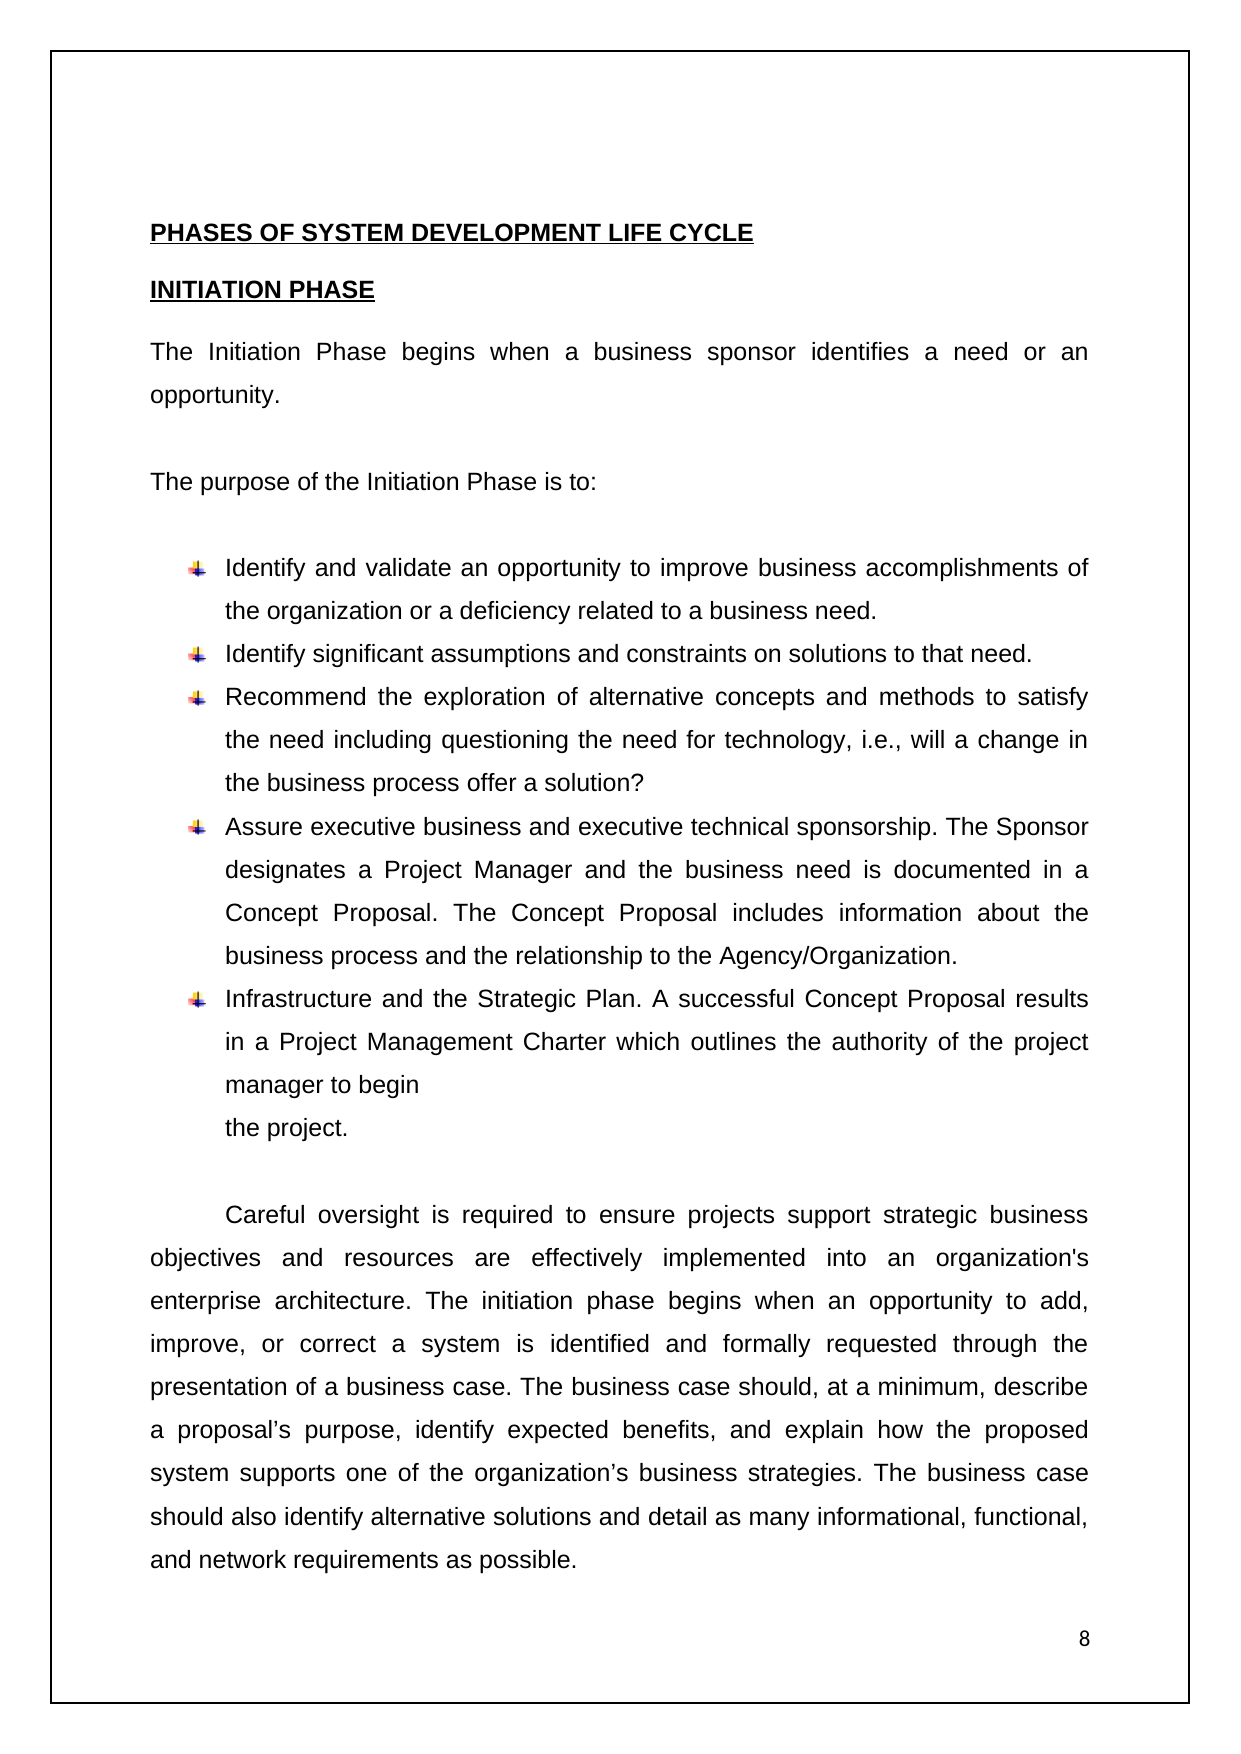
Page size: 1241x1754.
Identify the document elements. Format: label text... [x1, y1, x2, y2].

list Identify and validate an opportunity to improve business accomplishments of the organization or a deficiency related to a business need. [187, 553, 1090, 625]
text Careful oversight is required to ensure projects support strategic business objectives and resources are effectively implemented into an organization's enterprise architecture. The initiation phase begins when an opportunity to add, improve, or correct a system is identified and formally requested through the presentation of a business case. The business case should, at a minimum, describe a proposal’s purpose, identify expected benefits, and explain how the proposed system supports one of the organization’s business strategies. The business case should also identify alternative solutions and detail as many informational, functional, and network requirements as possible. [150, 1200, 1090, 1573]
picture [188, 689, 206, 706]
text The purpose of the Initiation Phase is to: [150, 467, 1090, 495]
text INITIATION PHASE [150, 275, 1090, 304]
text the project. [150, 1113, 1090, 1142]
text The Initiation Phase begins when a business sponsor identifies a need or an opportunity. [150, 337, 1090, 409]
picture [188, 990, 206, 1008]
text PHASES OF SYSTEM DEVELOPMENT LIFE CYCLE [150, 218, 1090, 247]
picture [188, 645, 206, 663]
picture [188, 818, 206, 835]
list Infrastructure and the Strategic Plan. A successful Concept Proposal results in a Project Management Charter which outlines the authority of the project manager to begin [187, 984, 1090, 1099]
list Assure executive business and executive technical sponsorship. The Sponsor designates a Project Manager and the business need is documented in a Concept Proposal. The Concept Proposal includes information about the business process and the relationship to the Agency/Organization. [187, 812, 1090, 970]
list Identify significant assumptions and constraints on solutions to that need. [187, 639, 1090, 668]
list Recommend the exploration of alternative concepts and methods to satisfy the need including questioning the need for technology, i.e., will a change in the business process offer a solution? [187, 682, 1090, 797]
picture [188, 559, 206, 577]
